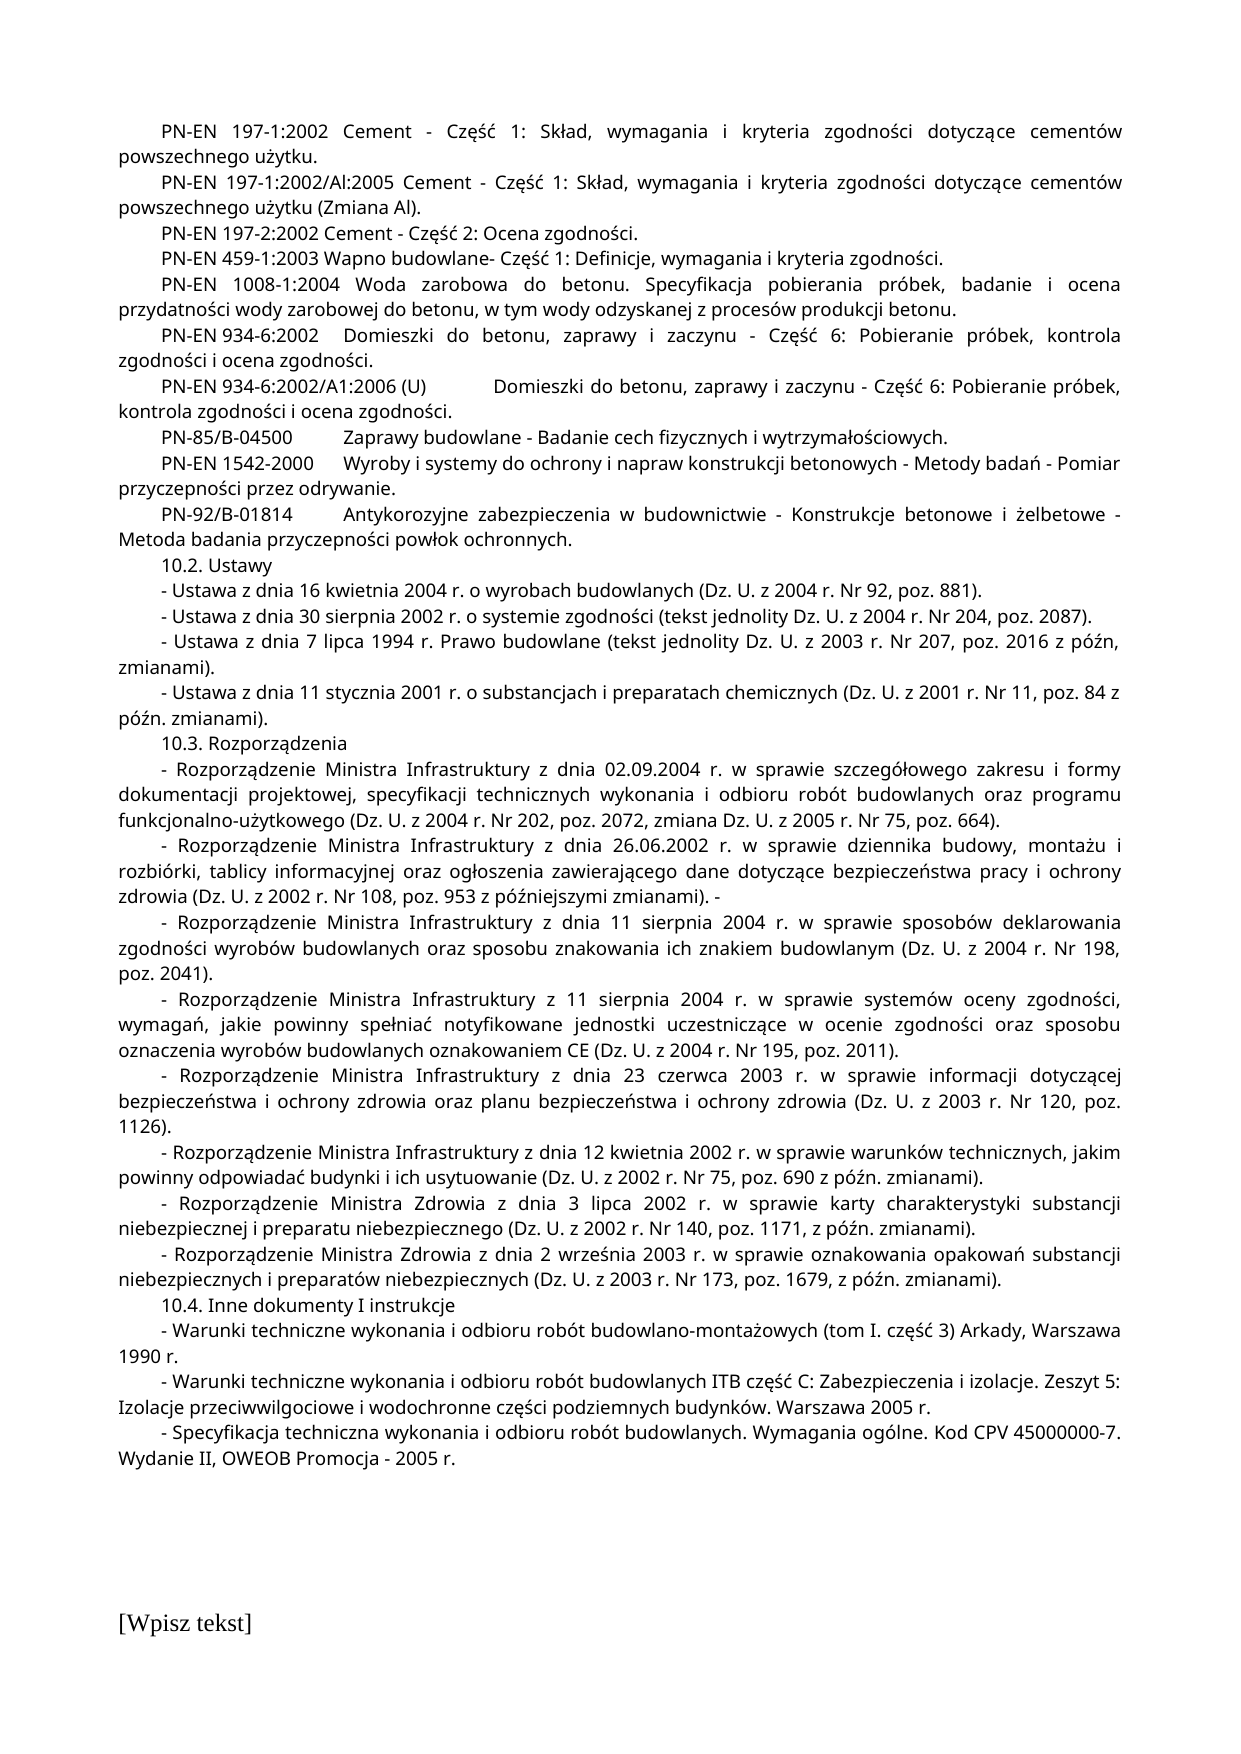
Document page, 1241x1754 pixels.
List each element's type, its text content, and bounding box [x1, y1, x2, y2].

text - Ustawa z dnia 16 kwietnia 2004 r. o wyrobach budowlanych (Dz. U. z 2004 r. Nr 92, poz. 881). [118, 577, 1122, 603]
text - Rozporządzenie Ministra Infrastruktury z dnia 12 kwietnia 2002 r. w sprawie warunków technicznych, jakim powinny odpowiadać budynki i ich usytuowanie (Dz. U. z 2002 r. Nr 75, poz. 690 z późn. zmianami). [118, 1139, 1122, 1190]
text - Specyfikacja techniczna wykonania i odbioru robót budowlanych. Wymagania ogólne. Kod CPV 45000000-7. Wydanie II, OWEOB Promocja - 2005 r. [118, 1420, 1122, 1471]
text - Rozporządzenie Ministra Infrastruktury z dnia 23 czerwca 2003 r. w sprawie informacji dotyczącej bezpieczeństwa i ochrony zdrowia oraz planu bezpieczeństwa i ochrony zdrowia (Dz. U. z 2003 r. Nr 120, poz. 1126). [118, 1062, 1122, 1139]
text PN-EN 1008-1:2004 Woda zarobowa do betonu. Specyfikacja pobierania próbek, badanie i ocena przydatności wody zarobowej do betonu, w tym wody odzyskanej z procesów produkcji betonu. [118, 271, 1122, 322]
text PN-EN 1542-2000 Wyroby i systemy do ochrony i napraw konstrukcji betonowych - Metody badań - Pomiar przyczepności przez odrywanie. [118, 450, 1122, 501]
text - Warunki techniczne wykonania i odbioru robót budowlanych ITB część C: Zabezpieczenia i izolacje. Zeszyt 5: Izolacje przeciwwilgociowe i wodochronne części podziemnych budynków. Warszawa 2005 r. [118, 1369, 1122, 1420]
text - Rozporządzenie Ministra Zdrowia z dnia 2 września 2003 r. w sprawie oznakowania opakowań substancji niebezpiecznych i preparatów niebezpiecznych (Dz. U. z 2003 r. Nr 173, poz. 1679, z późn. zmianami). [118, 1241, 1122, 1292]
text - Ustawa z dnia 11 stycznia 2001 r. o substancjach i preparatach chemicznych (Dz. U. z 2001 r. Nr 11, poz. 84 z późn. zmianami). [118, 679, 1122, 731]
text PN-EN 934-6:2002 Domieszki do betonu, zaprawy i zaczynu - Część 6: Pobieranie próbek, kontrola zgodności i ocena zgodności. [118, 322, 1122, 373]
text PN-EN 459-1:2003 Wapno budowlane- Część 1: Definicje, wymagania i kryteria zgodności. [118, 246, 1122, 271]
text PN-85/B-04500 Zaprawy budowlane - Badanie cech fizycznych i wytrzymałościowych. [118, 424, 1122, 450]
text - Ustawa z dnia 7 lipca 1994 r. Prawo budowlane (tekst jednolity Dz. U. z 2003 r. Nr 207, poz. 2016 z późn, zmianami). [118, 628, 1122, 679]
text - Rozporządzenie Ministra Infrastruktury z 11 sierpnia 2004 r. w sprawie systemów oceny zgodności, wymagań, jakie powinny spełniać notyfikowane jednostki uczestniczące w ocenie zgodności oraz sposobu oznaczenia wyrobów budowlanych oznakowaniem CE (Dz. U. z 2004 r. Nr 195, poz. 2011). [118, 986, 1122, 1062]
text - Rozporządzenie Ministra Infrastruktury z dnia 26.06.2002 r. w sprawie dziennika budowy, montażu i rozbiórki, tablicy informacyjnej oraz ogłoszenia zawierającego dane dotyczące bezpieczeństwa pracy i ochrony zdrowia (Dz. U. z 2002 r. Nr 108, poz. 953 z późniejszymi zmianami). - [118, 833, 1122, 909]
text PN-EN 197-1:2002/Al:2005 Cement - Część 1: Skład, wymagania i kryteria zgodności dotyczące cementów powszechnego użytku (Zmiana Al). [118, 169, 1122, 220]
text - Ustawa z dnia 30 sierpnia 2002 r. o systemie zgodności (tekst jednolity Dz. U. z 2004 r. Nr 204, poz. 2087). [118, 603, 1122, 628]
text 10.2. Ustawy [118, 552, 1122, 577]
text PN-EN 197-1:2002 Cement - Część 1: Skład, wymagania i kryteria zgodności dotyczące cementów powszechnego użytku. [118, 118, 1122, 169]
text - Warunki techniczne wykonania i odbioru robót budowlano-montażowych (tom I. część 3) Arkady, Warszawa 1990 r. [118, 1318, 1122, 1369]
text PN-EN 934-6:2002/A1:2006 (U) Domieszki do betonu, zaprawy i zaczynu - Część 6: Pobieranie próbek, kontrola zgodności i ocena zgodności. [118, 373, 1122, 424]
text PN-92/B-01814 Antykorozyjne zabezpieczenia w budownictwie - Konstrukcje betonowe i żelbetowe - Metoda badania przyczepności powłok ochronnych. [118, 501, 1122, 552]
text - Rozporządzenie Ministra Infrastruktury z dnia 11 sierpnia 2004 r. w sprawie sposobów deklarowania zgodności wyrobów budowlanych oraz sposobu znakowania ich znakiem budowlanym (Dz. U. z 2004 r. Nr 198, poz. 2041). [118, 909, 1122, 986]
text PN-EN 197-2:2002 Cement - Część 2: Ocena zgodności. [118, 220, 1122, 246]
text 10.4. Inne dokumenty I instrukcje [118, 1292, 1122, 1318]
text - Rozporządzenie Ministra Zdrowia z dnia 3 lipca 2002 r. w sprawie karty charakterystyki substancji niebezpiecznej i preparatu niebezpiecznego (Dz. U. z 2002 r. Nr 140, poz. 1171, z późn. zmianami). [118, 1190, 1122, 1241]
text - Rozporządzenie Ministra Infrastruktury z dnia 02.09.2004 r. w sprawie szczegółowego zakresu i formy dokumentacji projektowej, specyfikacji technicznych wykonania i odbioru robót budowlanych oraz programu funkcjonalno-użytkowego (Dz. U. z 2004 r. Nr 202, poz. 2072, zmiana Dz. U. z 2005 r. Nr 75, poz. 664). [118, 756, 1122, 833]
text 10.3. Rozporządzenia [118, 731, 1122, 756]
